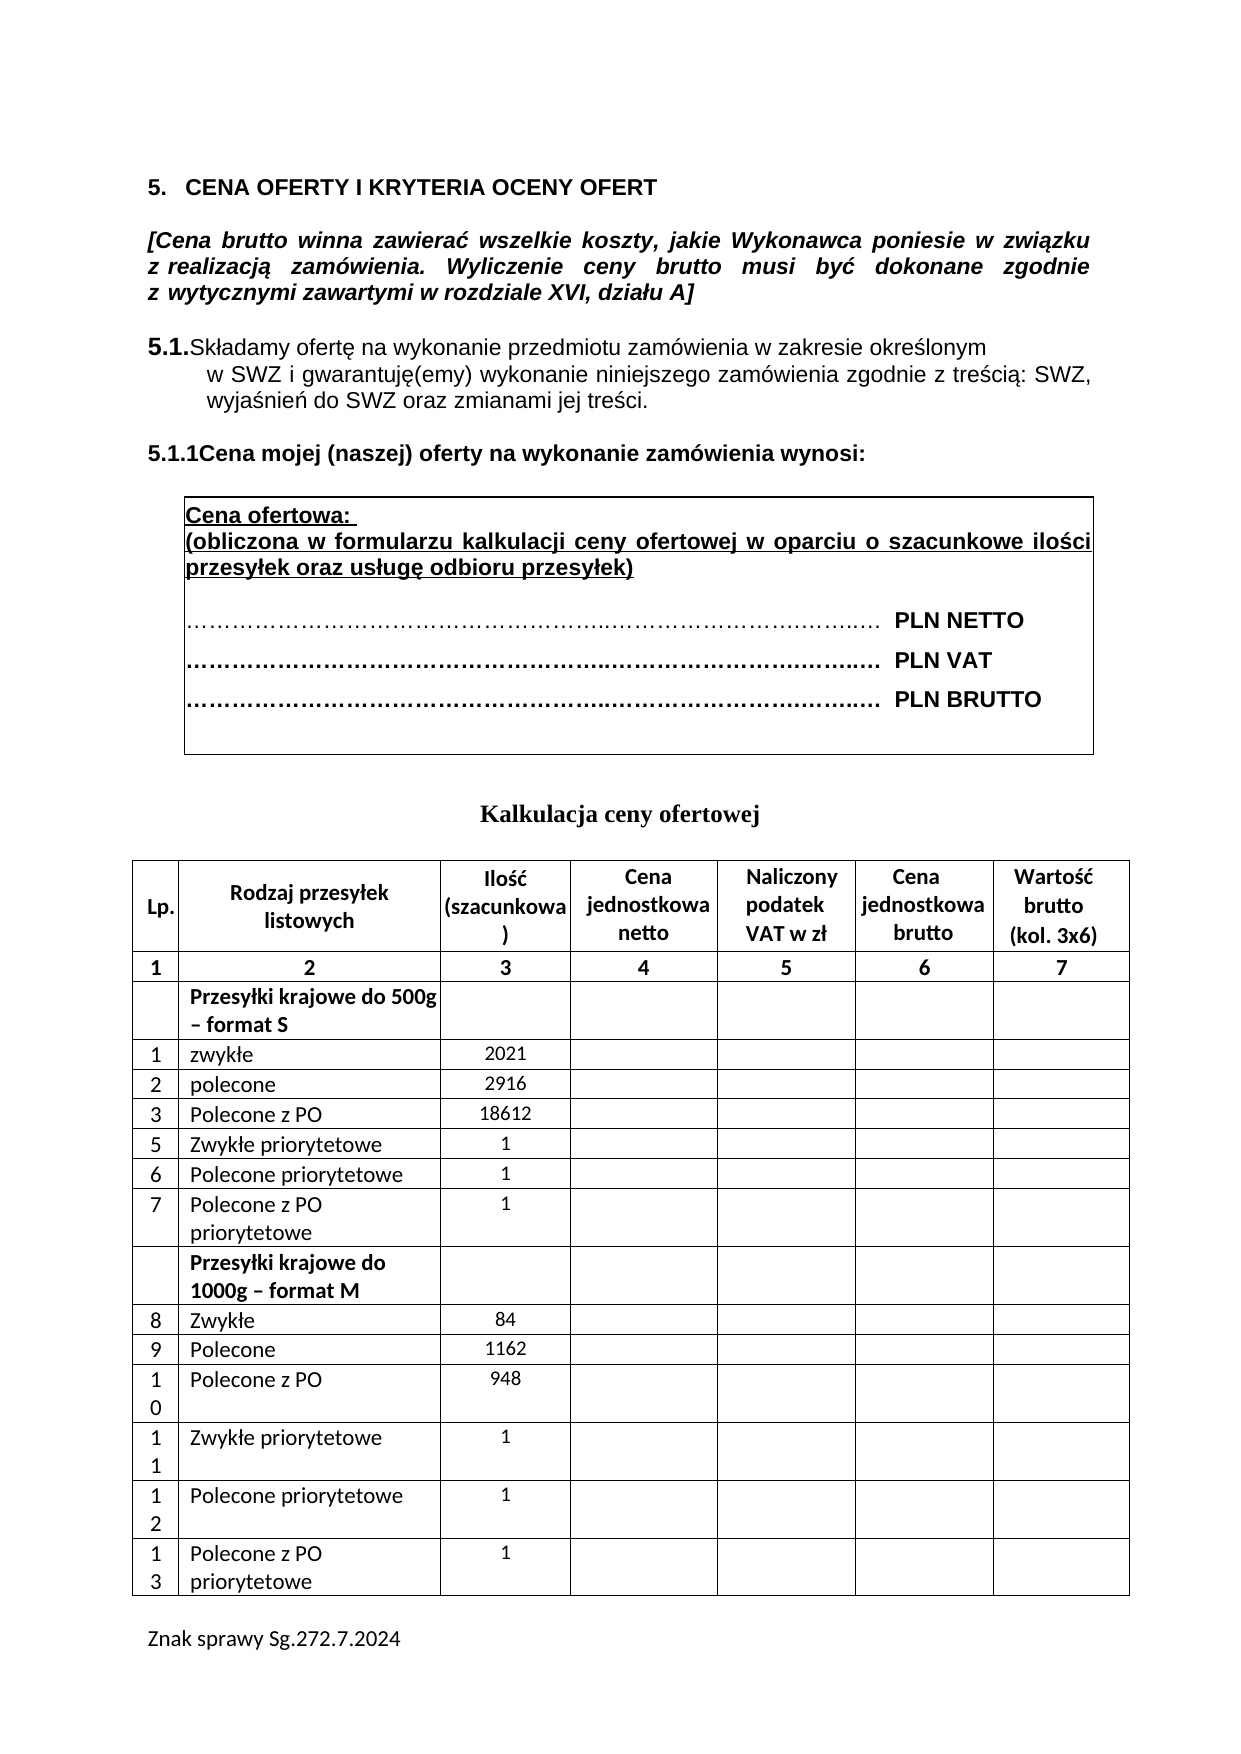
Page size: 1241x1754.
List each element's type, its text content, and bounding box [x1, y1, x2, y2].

table_cell 1 [441, 1189, 570, 1246]
table_cell Polecone z PO [179, 1365, 440, 1422]
table_cell 5 [133, 1129, 178, 1158]
text ………………………………………………..…………………….……..… PLN VAT [185, 641, 1093, 673]
table_cell 6 [133, 1159, 178, 1188]
table_cell 13 [133, 1539, 178, 1595]
table_cell [994, 1247, 1129, 1304]
table_cell [718, 1070, 855, 1098]
table_cell 1 [441, 1129, 570, 1158]
table_cell [856, 1305, 993, 1334]
table_cell [571, 1481, 717, 1537]
table_header Cena jednostkowa netto [571, 861, 717, 951]
table_cell [994, 1040, 1129, 1068]
table_cell [718, 1423, 855, 1479]
table_cell 1 [441, 1423, 570, 1479]
table_cell [718, 982, 855, 1038]
table_cell [133, 982, 178, 1038]
table_cell 12 [133, 1481, 178, 1537]
table_cell [571, 1247, 717, 1304]
table_cell [994, 1129, 1129, 1158]
table_cell [571, 1335, 717, 1364]
table_cell 2 [133, 1070, 178, 1098]
table_cell Polecone z PO priorytetowe [179, 1189, 440, 1246]
table_cell 5 [718, 952, 855, 981]
table_cell [994, 1481, 1129, 1537]
table_cell [718, 1040, 855, 1068]
table_cell Zwykłe priorytetowe [179, 1423, 440, 1479]
table_cell [856, 1159, 993, 1188]
table_cell [856, 1481, 993, 1537]
text [Cena brutto winna zawierać wszelkie koszty, jakie Wykonawca poniesie w związku z realizacją zamówienia. Wyliczenie ceny brutto musi być dokonane zgodnie z wytycznymi zawartymi w rozdziale XVI, działu A] [148, 227, 1093, 306]
text Kalkulacja ceny ofertowej [148, 799, 1092, 828]
table_cell 18612 [441, 1099, 570, 1128]
table_cell 10 [133, 1365, 178, 1422]
table_cell [718, 1539, 855, 1595]
table_cell [994, 1305, 1129, 1334]
table_cell 84 [441, 1305, 570, 1334]
table_cell 9 [133, 1335, 178, 1364]
text Cena ofertowa: [185, 498, 1093, 523]
table_cell [856, 1099, 993, 1128]
table_cell [718, 1365, 855, 1422]
table_cell [571, 982, 717, 1038]
table_cell [718, 1189, 855, 1246]
table_cell 3 [133, 1099, 178, 1128]
table_header Ilość (szacunkowa) [441, 861, 570, 951]
table_cell zwykłe [179, 1040, 440, 1068]
table_cell [571, 1365, 717, 1422]
table_cell [718, 1099, 855, 1128]
table_cell [571, 1189, 717, 1246]
table_cell [718, 1335, 855, 1364]
table_cell [856, 1189, 993, 1246]
table_cell [571, 1159, 717, 1188]
table_cell 4 [571, 952, 717, 981]
table_cell Polecone z PO priorytetowe [179, 1539, 440, 1595]
table_header Cena jednostkowa brutto [856, 861, 993, 951]
table_cell 1 [133, 1040, 178, 1068]
table_cell Polecone [179, 1335, 440, 1364]
table_cell 2916 [441, 1070, 570, 1098]
table_cell [571, 1305, 717, 1334]
table_cell [571, 1040, 717, 1068]
table_header Naliczony podatek VAT w zł [718, 861, 855, 951]
text ………………………………………………..…………………….……..… PLN NETTO [185, 602, 1093, 633]
table_cell [994, 1365, 1129, 1422]
table_cell [856, 1423, 993, 1479]
table_cell [856, 1247, 993, 1304]
table_cell [994, 1335, 1129, 1364]
table_cell 1162 [441, 1335, 570, 1364]
table_cell 1 [441, 1159, 570, 1188]
table_cell [994, 1159, 1129, 1188]
table_cell Polecone z PO [179, 1099, 440, 1128]
list CENA OFERTY I KRYTERIA OCENY OFERT [148, 174, 1093, 200]
table_cell [994, 1189, 1129, 1246]
table_cell [994, 982, 1129, 1038]
table_cell [856, 1070, 993, 1098]
table_cell 7 [994, 952, 1129, 981]
table_cell Zwykłe priorytetowe [179, 1129, 440, 1158]
table_header Lp. [133, 861, 178, 951]
table_header Rodzaj przesyłek listowych [179, 861, 440, 951]
table_cell 1 [441, 1539, 570, 1595]
table_cell [856, 1365, 993, 1422]
table_cell [571, 1539, 717, 1595]
table_cell [571, 1070, 717, 1098]
table_cell 3 [441, 952, 570, 981]
table_cell [718, 1305, 855, 1334]
table_cell 1 [133, 952, 178, 981]
table_cell Przesyłki krajowe do 500g – format S [179, 982, 440, 1038]
table_cell 2 [179, 952, 440, 981]
table_cell [856, 1335, 993, 1364]
list Cena mojej (naszej) oferty na wykonanie zamówienia wynosi: [148, 440, 1093, 466]
table_header Wartość brutto (kol. 3x6) [994, 861, 1129, 951]
table_cell 8 [133, 1305, 178, 1334]
table_cell Zwykłe [179, 1305, 440, 1334]
table_cell 1 [441, 1481, 570, 1537]
table_cell [718, 1247, 855, 1304]
table_cell 6 [856, 952, 993, 981]
table_cell [571, 1099, 717, 1128]
table_cell [718, 1129, 855, 1158]
table_cell [571, 1129, 717, 1158]
table_cell [441, 1247, 570, 1304]
table_cell [718, 1481, 855, 1537]
table_cell [994, 1539, 1129, 1595]
table_cell [571, 1423, 717, 1479]
table_cell [856, 1129, 993, 1158]
table_cell [133, 1247, 178, 1304]
table_cell 2021 [441, 1040, 570, 1068]
table_cell [441, 982, 570, 1038]
table_cell Polecone priorytetowe [179, 1481, 440, 1537]
table_cell Przesyłki krajowe do 1000g – format M [179, 1247, 440, 1304]
table_cell 11 [133, 1423, 178, 1479]
table_cell [856, 1040, 993, 1068]
table_cell Polecone priorytetowe [179, 1159, 440, 1188]
text ………………………………………………..…………………….……..… PLN BRUTTO [185, 681, 1093, 712]
table_cell [856, 1539, 993, 1595]
table_cell 948 [441, 1365, 570, 1422]
table_cell [994, 1070, 1129, 1098]
table_cell [994, 1423, 1129, 1479]
table_cell [856, 982, 993, 1038]
list Składamy ofertę na wykonanie przedmiotu zamówienia w zakresie określonym w SWZ i gwarantuję(emy) wykonanie niniejszego zamówienia zgodnie z treścią: SWZ, wyjaśnień do SWZ oraz zmianami jej treści. [148, 332, 1093, 413]
table_cell 7 [133, 1189, 178, 1246]
table_cell [994, 1099, 1129, 1128]
table_cell [718, 1159, 855, 1188]
text (obliczona w formularzu kalkulacji ceny ofertowej w oparciu o szacunkowe ilości przesyłek oraz usługę odbioru przesyłek) [185, 523, 1093, 581]
table_cell polecone [179, 1070, 440, 1098]
